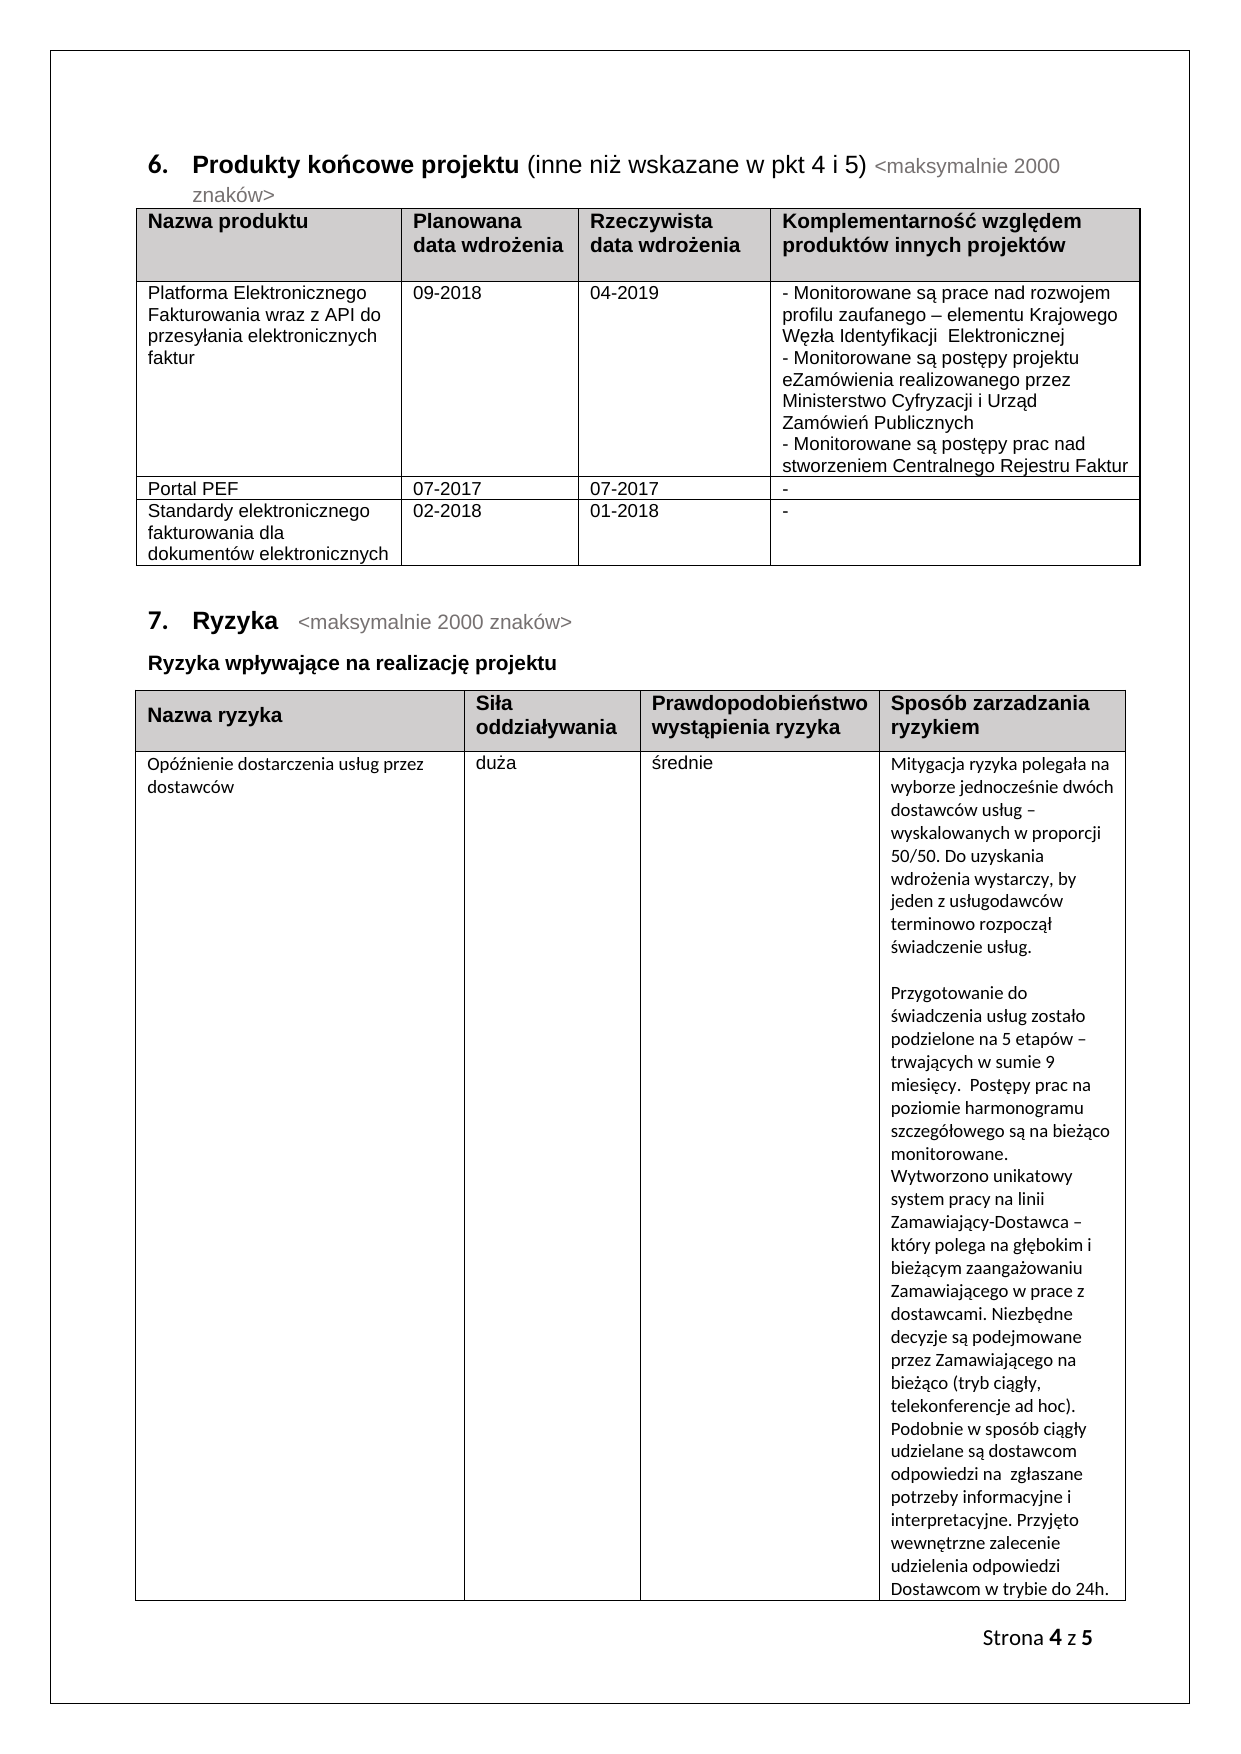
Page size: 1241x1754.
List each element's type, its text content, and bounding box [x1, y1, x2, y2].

table_header Nazwa produktu [137, 209, 401, 281]
table_cell - [771, 500, 1139, 564]
table_header Sposób zarzadzania ryzykiem [880, 691, 1125, 751]
table_header Nazwa ryzyka [136, 691, 464, 751]
table_cell Standardy elektronicznego fakturowania dla dokumentów elektronicznych [137, 500, 401, 564]
table_cell 01-2018 [579, 500, 770, 564]
table_cell 07-2017 [402, 477, 578, 499]
table_cell - Monitorowane są prace nad rozwojem profilu zaufanego – elementu Krajowego Węzła Identyfikacji Elektronicznej - Monitorowane są postępy projektu eZamówienia realizowanego przez Ministerstwo Cyfryzacji i Urząd Zamówień Publicznych - Monitorowane są postępy prac nad stworzeniem Centralnego Rejestru Faktur [771, 282, 1139, 476]
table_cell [880, 752, 1125, 1600]
table_header Planowana data wdrożenia [402, 209, 578, 281]
table_header Komplementarność względem produktów innych projektów [771, 209, 1139, 281]
table_cell Platforma Elektronicznego Fakturowania wraz z API do przesyłania elektronicznych faktur [137, 282, 401, 476]
table_header Rzeczywista data wdrożenia [579, 209, 770, 281]
subtitle Produkty końcowe projektu (inne niż wskazane w pkt 4 i 5) <maksymalnie 2000 znaków> [148, 147, 1093, 206]
text Ryzyka wpływające na realizację projektu [148, 651, 1093, 675]
table_header Prawdopodobieństwo wystąpienia ryzyka [641, 691, 879, 751]
table_cell 02-2018 [402, 500, 578, 564]
list Ryzyka <maksymalnie 2000 znaków> [148, 603, 1093, 636]
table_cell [136, 752, 464, 1600]
table_cell 07-2017 [579, 477, 770, 499]
table_cell 09-2018 [402, 282, 578, 476]
table_cell średnie [641, 752, 879, 1600]
table_header Siła oddziaływania [465, 691, 640, 751]
table_cell - [771, 477, 1139, 499]
table_cell duża [465, 752, 640, 1600]
table_cell Portal PEF [137, 477, 401, 499]
table_cell 04-2019 [579, 282, 770, 476]
